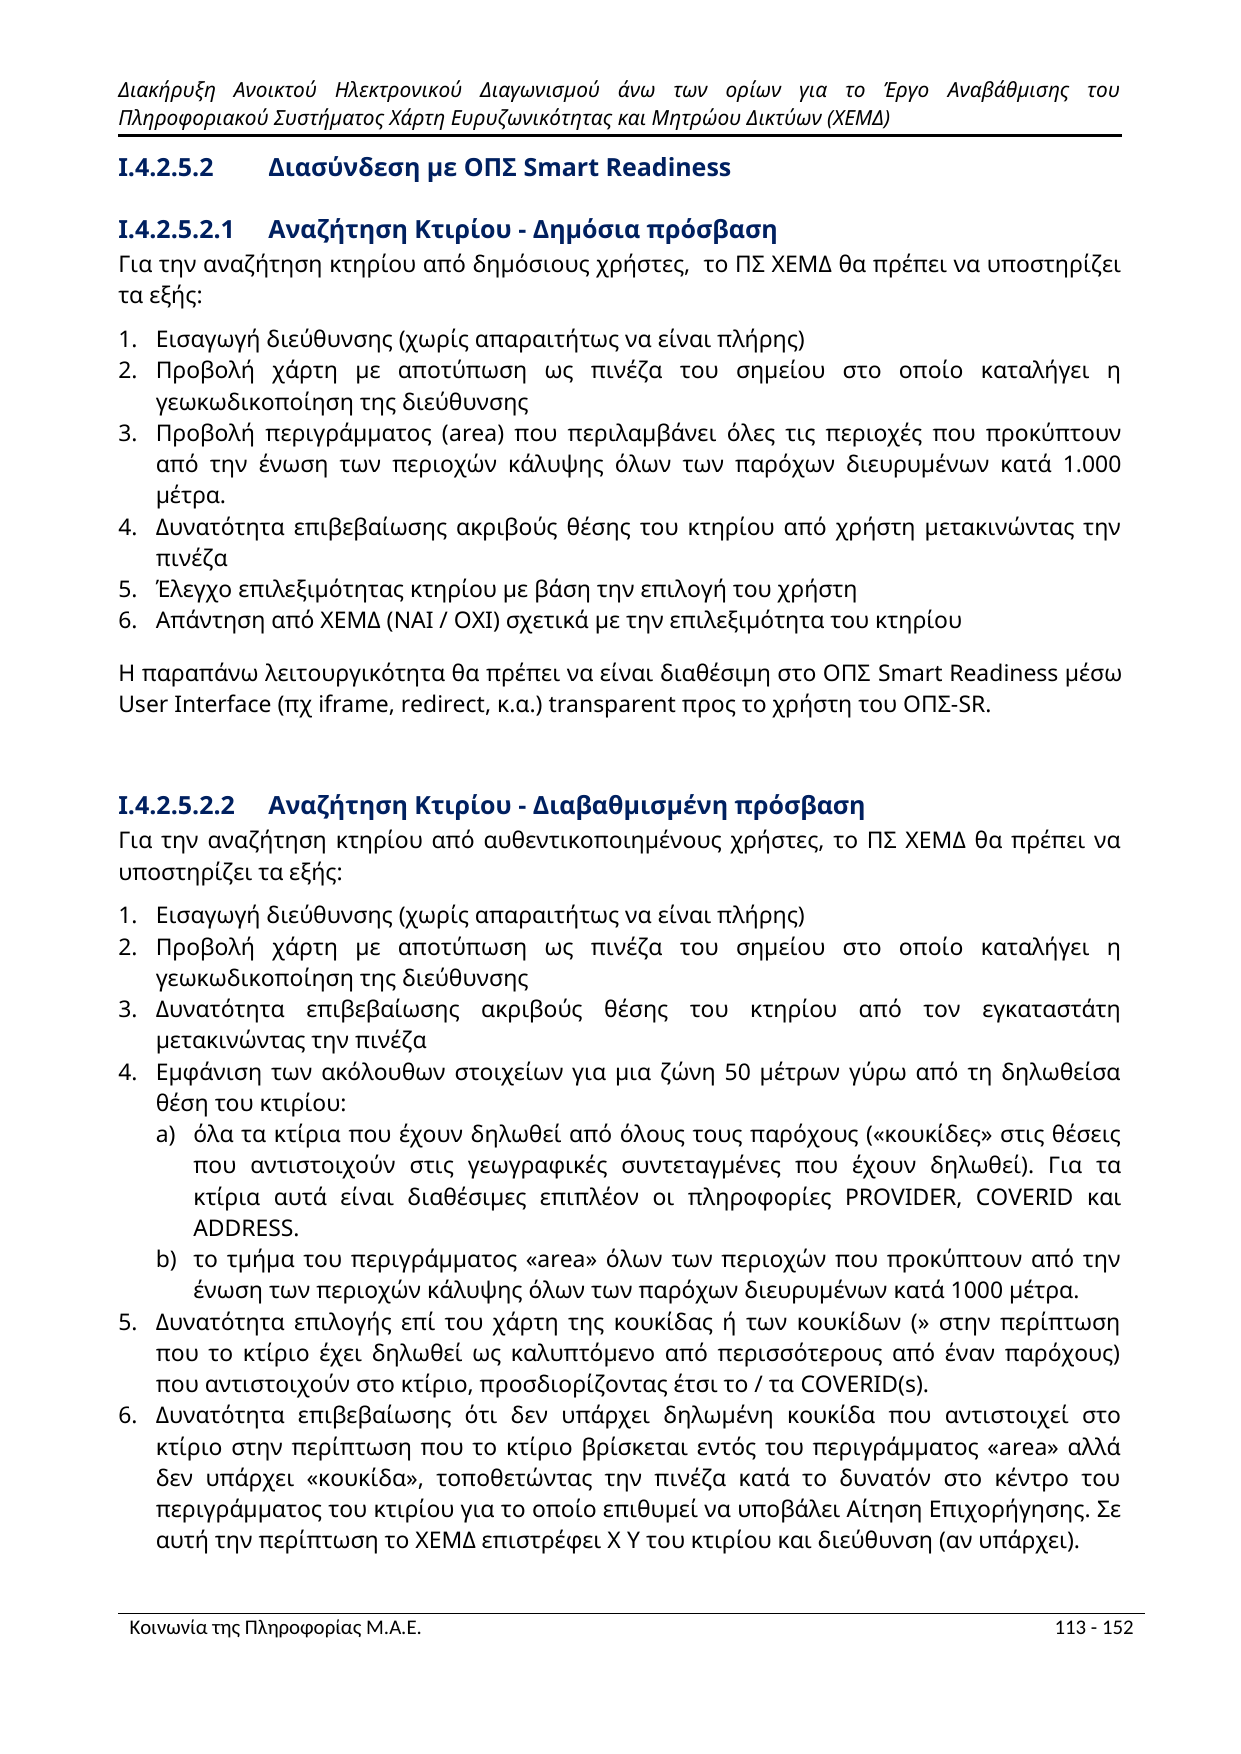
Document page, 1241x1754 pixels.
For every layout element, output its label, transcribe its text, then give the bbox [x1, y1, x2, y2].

list το τμήμα του περιγράμματος «area» όλων των περιοχών που προκύπτουν από την ένωση των περιοχών κάλυψης όλων των παρόχων διευρυμένων κατά 1000 μέτρα. [156, 1243, 1122, 1306]
list Δυνατότητα επιβεβαίωσης ακριβούς θέσης του κτηρίου από τον εγκαταστάτη μετακινώντας την πινέζα [118, 993, 1122, 1056]
text Η παραπάνω λειτουργικότητα θα πρέπει να είναι διαθέσιμη στο ΟΠΣ Smart Readiness μέσω User Interface (πχ iframe, redirect, κ.α.) transparent προς το χρήστη του ΟΠΣ-SR. [118, 656, 1122, 719]
list Εισαγωγή διεύθυνσης (χωρίς απαραιτήτως να είναι πλήρης) [118, 323, 1122, 354]
text Για την αναζήτηση κτηρίου από αυθεντικοποιημένους χρήστες, το ΠΣ ΧΕΜΔ θα πρέπει να υποστηρίζει τα εξής: [118, 824, 1122, 887]
list Εισαγωγή διεύθυνσης (χωρίς απαραιτήτως να είναι πλήρης) [118, 899, 1122, 931]
list Προβολή περιγράμματος (area) που περιλαμβάνει όλες τις περιοχές που προκύπτουν από την ένωση των περιοχών κάλυψης όλων των παρόχων διευρυμένων κατά 1.000 μέτρα. [118, 417, 1122, 511]
list Δυνατότητα επιβεβαίωσης ότι δεν υπάρχει δηλωμένη κουκίδα που αντιστοιχεί στο κτίριο στην περίπτωση που το κτίριο βρίσκεται εντός του περιγράμματος «area» αλλά δεν υπάρχει «κουκίδα», τοποθετώντας την πινέζα κατά το δυνατόν στο κέντρο του περιγράμματος του κτιρίου για το οποίο επιθυμεί να υποβάλει Αίτηση Επιχορήγησης. Σε αυτή την περίπτωση το ΧΕΜΔ επιστρέφει Χ Y του κτιρίου και διεύθυνση (αν υπάρχει). [118, 1399, 1122, 1556]
subtitle Διασύνδεση με ΟΠΣ Smart Readiness [118, 149, 1122, 184]
list Έλεγχο επιλεξιμότητας κτηρίου με βάση την επιλογή του χρήστη [118, 573, 1122, 604]
list Εμφάνιση των ακόλουθων στοιχείων για μια ζώνη 50 μέτρων γύρω από τη δηλωθείσα θέση του κτιρίου: [118, 1056, 1122, 1118]
list όλα τα κτίρια που έχουν δηλωθεί από όλους τους παρόχους («κουκίδες» στις θέσεις που αντιστοιχούν στις γεωγραφικές συντεταγμένες που έχουν δηλωθεί). Για τα κτίρια αυτά είναι διαθέσιμες επιπλέον οι πληροφορίες PROVIDER, COVERID και ADDRESS. [156, 1118, 1122, 1243]
list Δυνατότητα επιλογής επί του χάρτη της κουκίδας ή των κουκίδων (» στην περίπτωση που το κτίριο έχει δηλωθεί ως καλυπτόμενο από περισσότερους από έναν παρόχους) που αντιστοιχούν στο κτίριο, προσδιορίζοντας έτσι το / τα COVERID(s). [118, 1306, 1122, 1399]
list Δυνατότητα επιβεβαίωσης ακριβούς θέσης του κτηρίου από χρήστη μετακινώντας την πινέζα [118, 511, 1122, 573]
list Απάντηση από ΧΕΜΔ (NAI / OXI) σχετικά με την επιλεξιμότητα του κτηρίου [118, 604, 1122, 636]
text Για την αναζήτηση κτηρίου από δημόσιους χρήστες, το ΠΣ ΧΕΜΔ θα πρέπει να υποστηρίζει τα εξής: [118, 248, 1122, 311]
subtitle Αναζήτηση Κτιρίου - Διαβαθμισμένη πρόσβαση [118, 788, 1122, 822]
list Προβολή χάρτη με αποτύπωση ως πινέζα του σημείου στο οποίο καταλήγει η γεωκωδικοποίηση της διεύθυνσης [118, 931, 1122, 993]
list Προβολή χάρτη με αποτύπωση ως πινέζα του σημείου στο οποίο καταλήγει η γεωκωδικοποίηση της διεύθυνσης [118, 354, 1122, 417]
subtitle Αναζήτηση Κτιρίου - Δημόσια πρόσβαση [118, 211, 1122, 245]
